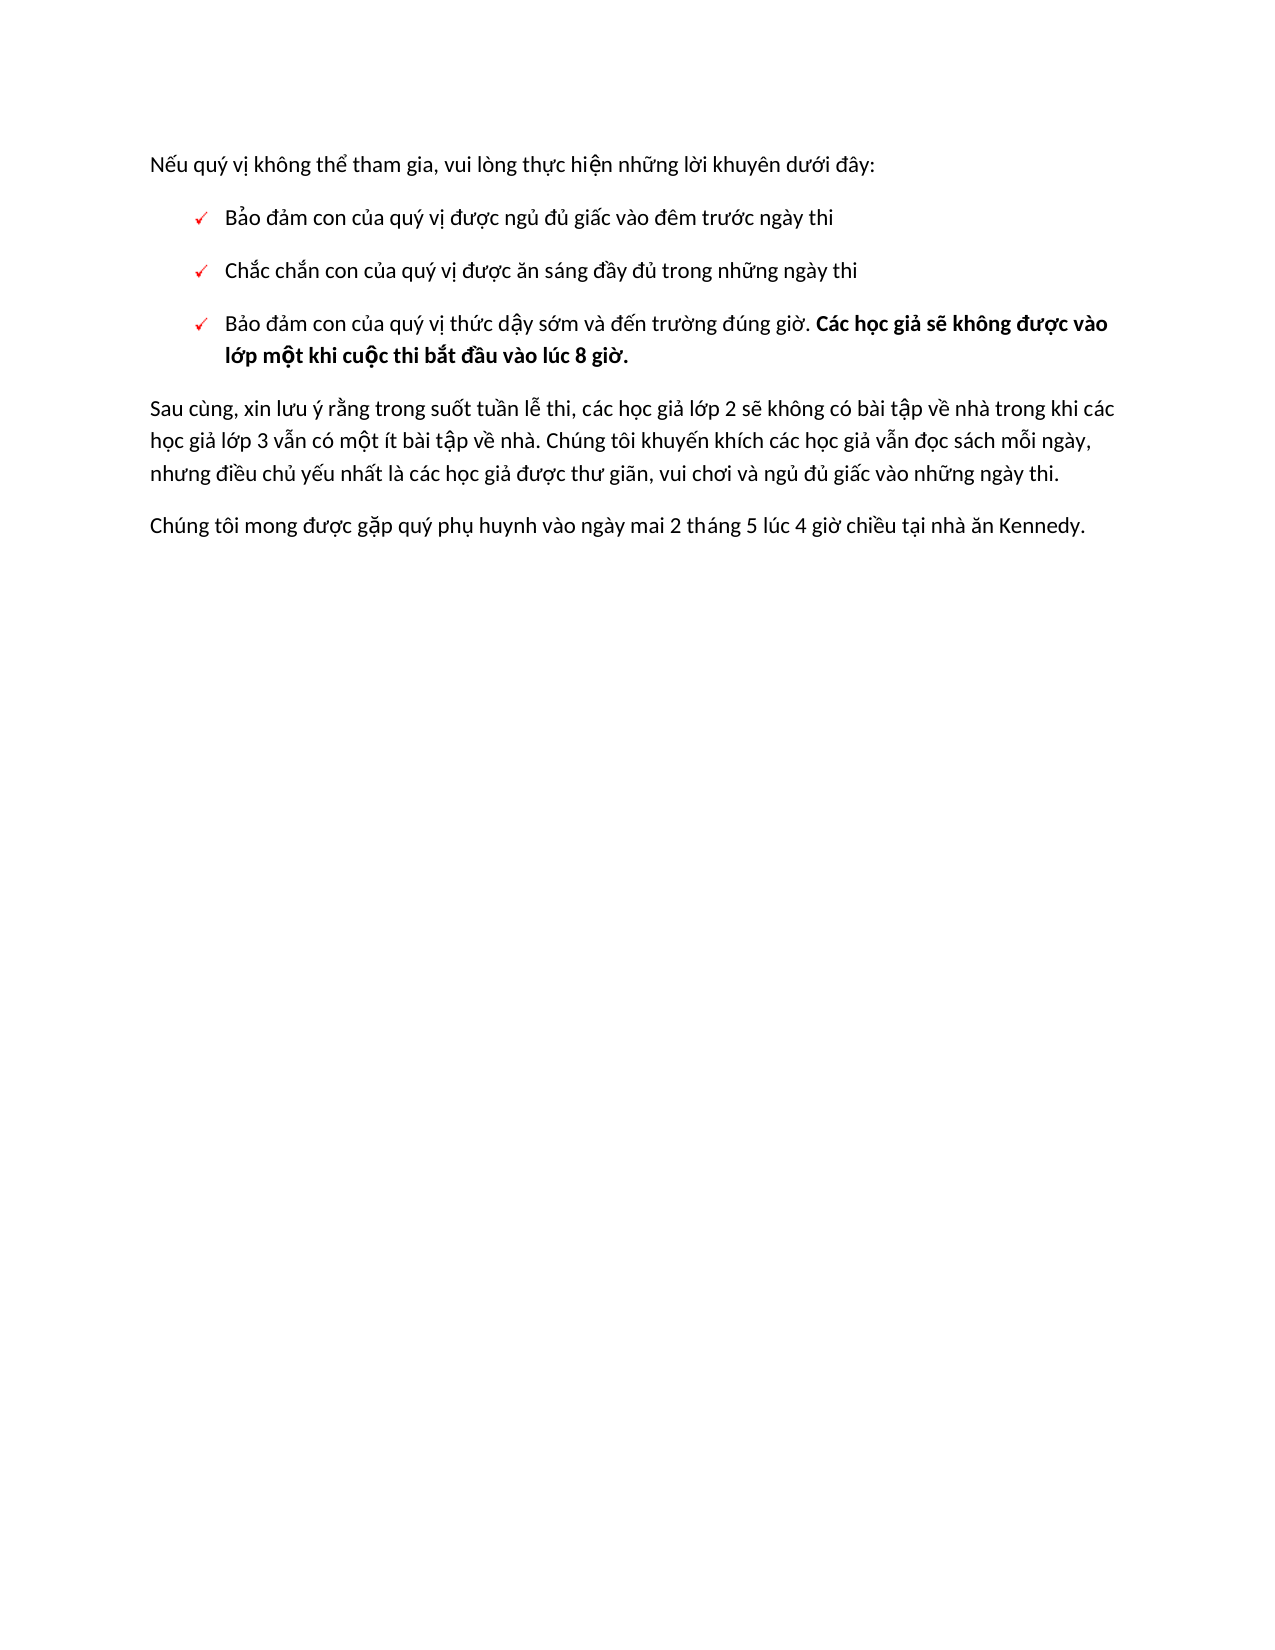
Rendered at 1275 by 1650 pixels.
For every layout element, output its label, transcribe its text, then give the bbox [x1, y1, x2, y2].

text Chúng tôi mong được gặp quý phụ huynh vào ngày mai 2 tháng 5 lúc 4 giờ chiều tại nhà ăn Kennedy. [150, 512, 1125, 540]
picture [188, 261, 215, 279]
text Sau cùng, xin lưu ý rằng trong suốt tuần lễ thi, các học giả lớp 2 sẽ không có bài tập về nhà trong khi các học giả lớp 3 vẫn có một ít bài tập về nhà. Chúng tôi khuyến khích các học giả vẫn đọc sách mỗi ngày, nhưng điều chủ yếu nhất là các học giả được thư giãn, vui chơi và ngủ đủ giấc vào những ngày thi. [150, 394, 1125, 487]
picture [188, 314, 215, 332]
text Nếu quý vị không thể tham gia, vui lòng thực hiện những lời khuyên dưới đây: [150, 150, 1125, 178]
list Chắc chắn con của quý vị được ăn sáng đầy đủ trong những ngày thi [187, 256, 1125, 284]
picture [188, 208, 215, 226]
list Bảo đảm con của quý vị thức dậy sớm và đến trường đúng giờ. Các học giả sẽ không được vào lớp một khi cuộc thi bắt đầu vào lúc 8 giờ. [187, 309, 1125, 369]
list Bảo đảm con của quý vị được ngủ đủ giấc vào đêm trước ngày thi [187, 203, 1125, 231]
